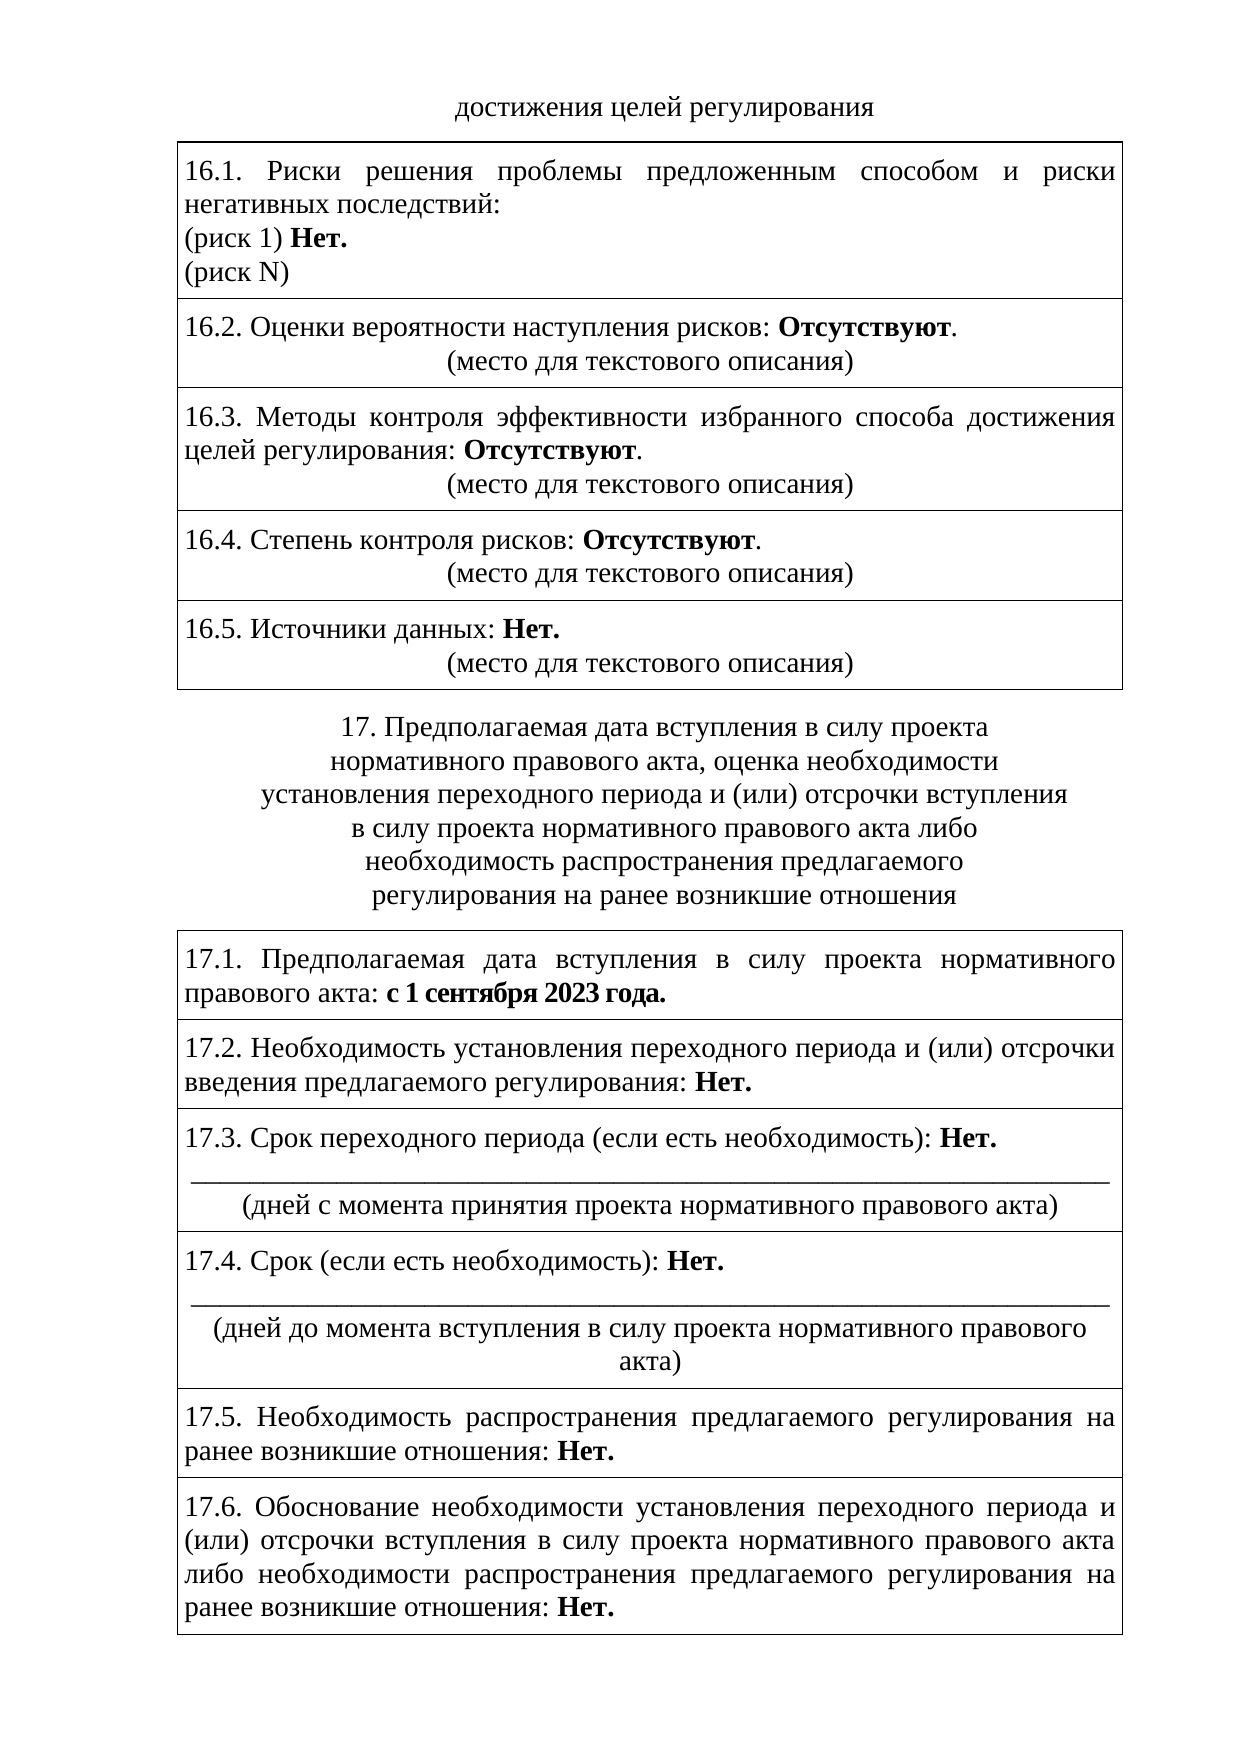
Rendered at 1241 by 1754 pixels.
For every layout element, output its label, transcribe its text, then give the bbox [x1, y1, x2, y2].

list 17. Предполагаемая дата вступления в силу проекта [177, 709, 1152, 743]
text установления переходного периода и (или) отсрочки вступления [177, 776, 1152, 810]
table_cell 16.5. Источники данных: Нет. (место для текстового описания) [178, 601, 1122, 689]
table_cell 17.5. Необходимость распространения предлагаемого регулирования на ранее возникшие отношения: Нет. [178, 1389, 1122, 1477]
table_header 17.1. Предполагаемая дата вступления в силу проекта нормативного правового акта: с 1 сентября 2023 года. [178, 931, 1122, 1019]
text необходимость распространения предлагаемого [177, 843, 1152, 877]
table_header 16.1. Риски решения проблемы предложенным способом и риски негативных последствий: (риск 1) Нет. (риск N) [178, 143, 1122, 298]
text в силу проекта нормативного правового акта либо [177, 810, 1152, 843]
table_cell 16.2. Оценки вероятности наступления рисков: Отсутствуют. (место для текстового описания) [178, 299, 1122, 387]
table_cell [178, 1478, 1122, 1633]
table_cell 16.4. Степень контроля рисков: Отсутствуют. (место для текстового описания) [178, 511, 1122, 599]
table_cell 17.4. Срок (если есть необходимость): Нет. _______________________________________________________________ (дней до момента вступления в силу проекта нормативного правового акта) [178, 1232, 1122, 1388]
table_cell 16.3. Методы контроля эффективности избранного способа достижения целей регулирования: Отсутствуют. (место для текстового описания) [178, 388, 1122, 510]
table_cell 17.2. Необходимость установления переходного периода и (или) отсрочки введения предлагаемого регулирования: Нет. [178, 1020, 1122, 1108]
text достижения целей регулирования [177, 89, 1152, 122]
text нормативного правового акта, оценка необходимости [177, 743, 1152, 776]
table_cell 17.3. Срок переходного периода (если есть необходимость): Нет. _______________________________________________________________ (дней с момента принятия проекта нормативного правового акта) [178, 1109, 1122, 1231]
text регулирования на ранее возникшие отношения [177, 877, 1152, 910]
